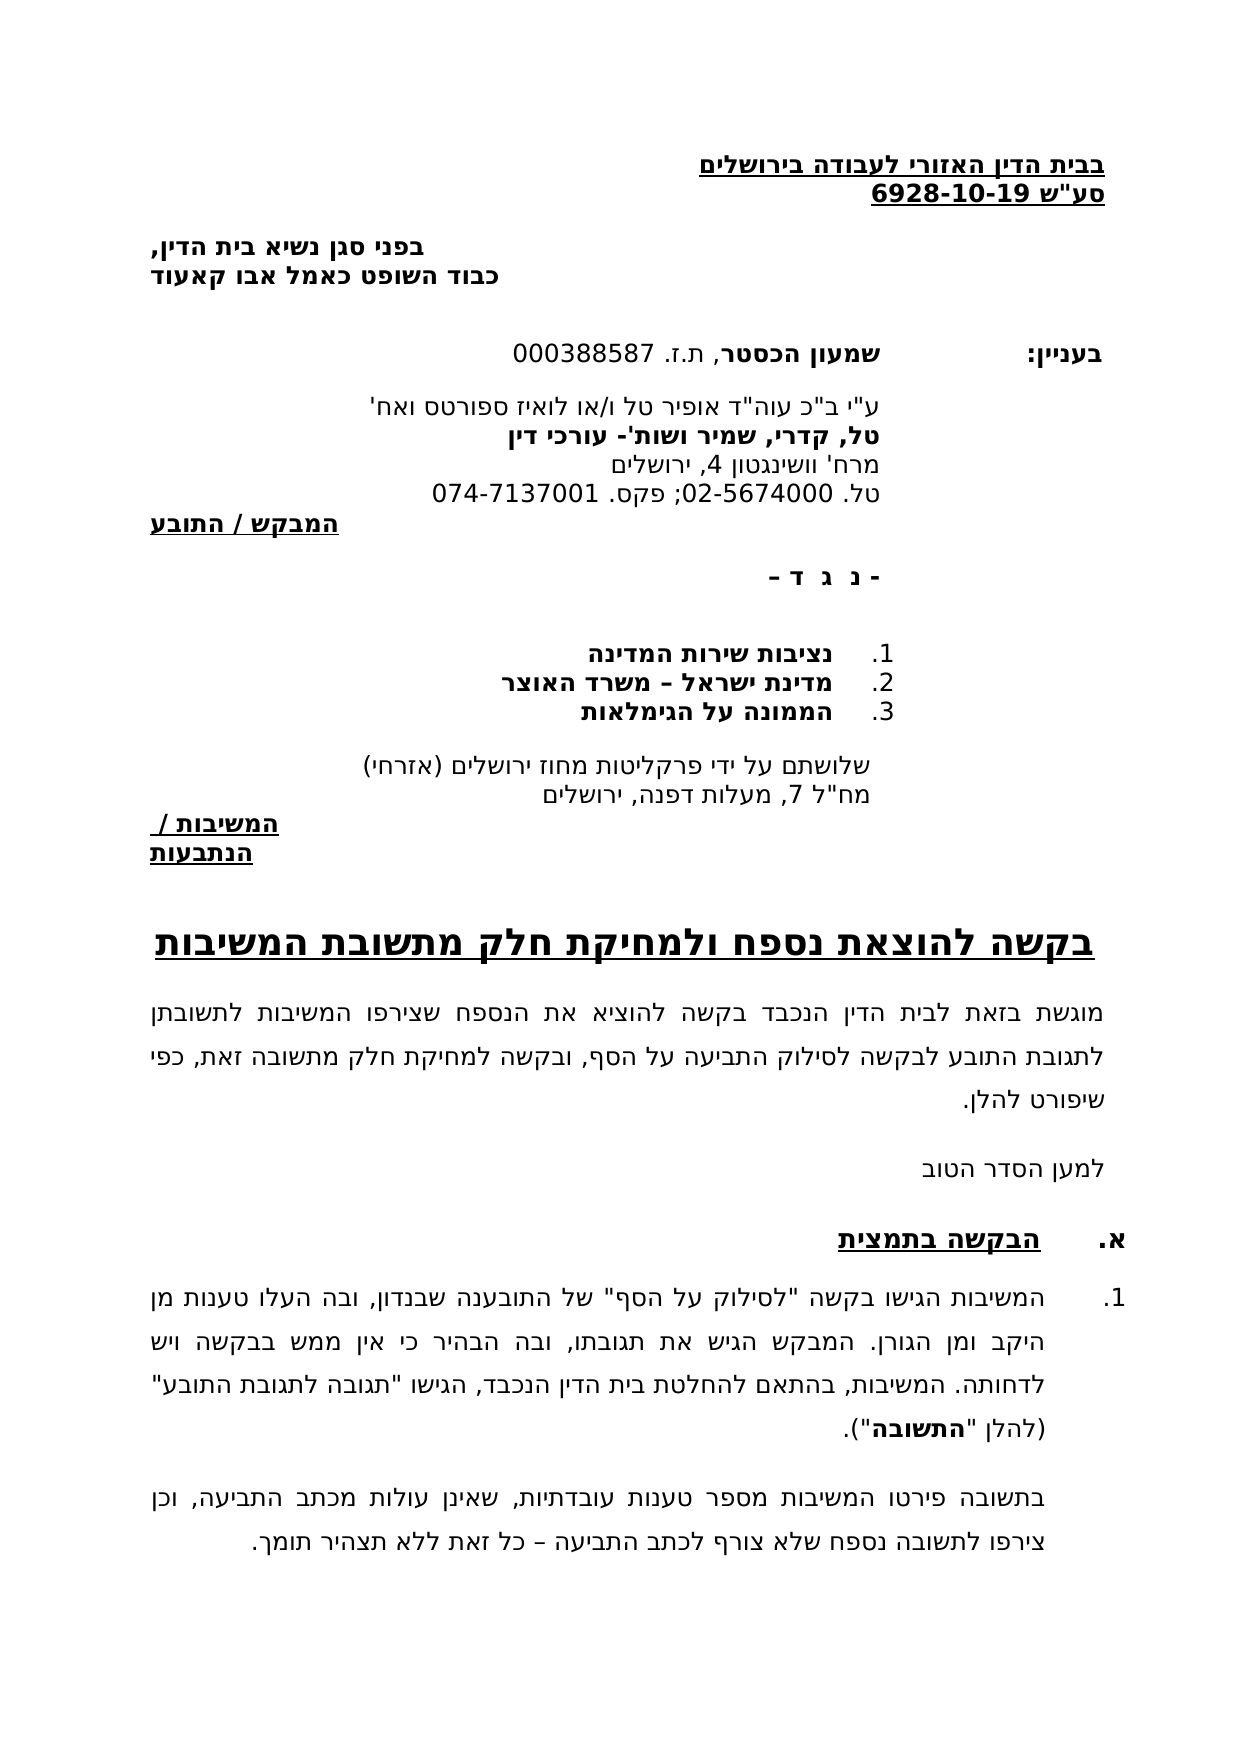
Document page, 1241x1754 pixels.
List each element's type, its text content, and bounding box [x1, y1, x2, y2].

text המשיבות / הנתבעות [150, 809, 730, 867]
text בעניין: שמעון הכסטר, ת.ז. 000388587 [150, 339, 1102, 368]
text טל, קדרי, שמיר ושות'- עורכי דין [150, 421, 880, 450]
text שלושתם על ידי פרקליטות מחוז ירושלים (אזרחי) [150, 751, 871, 780]
text המבקש / התובע [150, 509, 1105, 538]
list נציבות שירות המדינה [150, 639, 871, 668]
text טל. 02-5674000; פקס. 074-7137001 [150, 479, 1105, 509]
text למען הסדר הטוב [150, 1154, 1105, 1184]
text - נ ג ד – [150, 562, 1105, 591]
text כבוד השופט כאמל אבו קאעוד [150, 262, 1105, 291]
text בקשה להוצאת נספח ולמחיקת חלק מתשובת המשיבות [150, 920, 1100, 964]
text מח"ל 7, מעלות דפנה, ירושלים [150, 780, 871, 809]
text מרח' וושינגטון 4, ירושלים [150, 450, 1105, 479]
list הבקשה בתמצית [150, 1223, 1097, 1255]
text ע"י ב"כ עוה"ד ו/או לואיז ספורטס ואח' [150, 392, 880, 421]
text בפני סגן נשיא בית הדין, [150, 232, 1105, 262]
text בתשובה פירטו המשיבות מספר טענות עובדתיות, שאינן עולות מכתב התביעה, וכן צירפו לתשובה נספח שלא צורף לכתב התביעה – כל זאת ללא תצהיר תומך. [150, 1483, 1046, 1556]
list הממונה על הגימלאות [150, 698, 871, 727]
list המשיבות הגישו בקשה "לסילוק על הסף" של התובענה שבנדון, ובה העלו טענות מן היקב ומן הגורן. המבקש הגיש את תגובתו, ובה הבהיר כי אין ממש בבקשה ויש לדחותה. המשיבות, בהתאם להחלטת בית הדין הנכבד, הגישו "תגובה לתגובת התובע" (להלן "התשובה"). [150, 1283, 1102, 1443]
text בבית הדין האזורי לעבודה בירושלים סע"ש 6928-10-19 [150, 150, 1105, 208]
list מדינת ישראל – משרד האוצר [150, 668, 871, 698]
text מוגשת בזאת לבית הדין הנכבד בקשה להוציא את הנספח שצירפו המשיבות לתשובתן לתגובת התובע לבקשה לסילוק התביעה על הסף, ובקשה למחיקת חלק מתשובה זאת, כפי שיפורט להלן. [150, 998, 1105, 1115]
